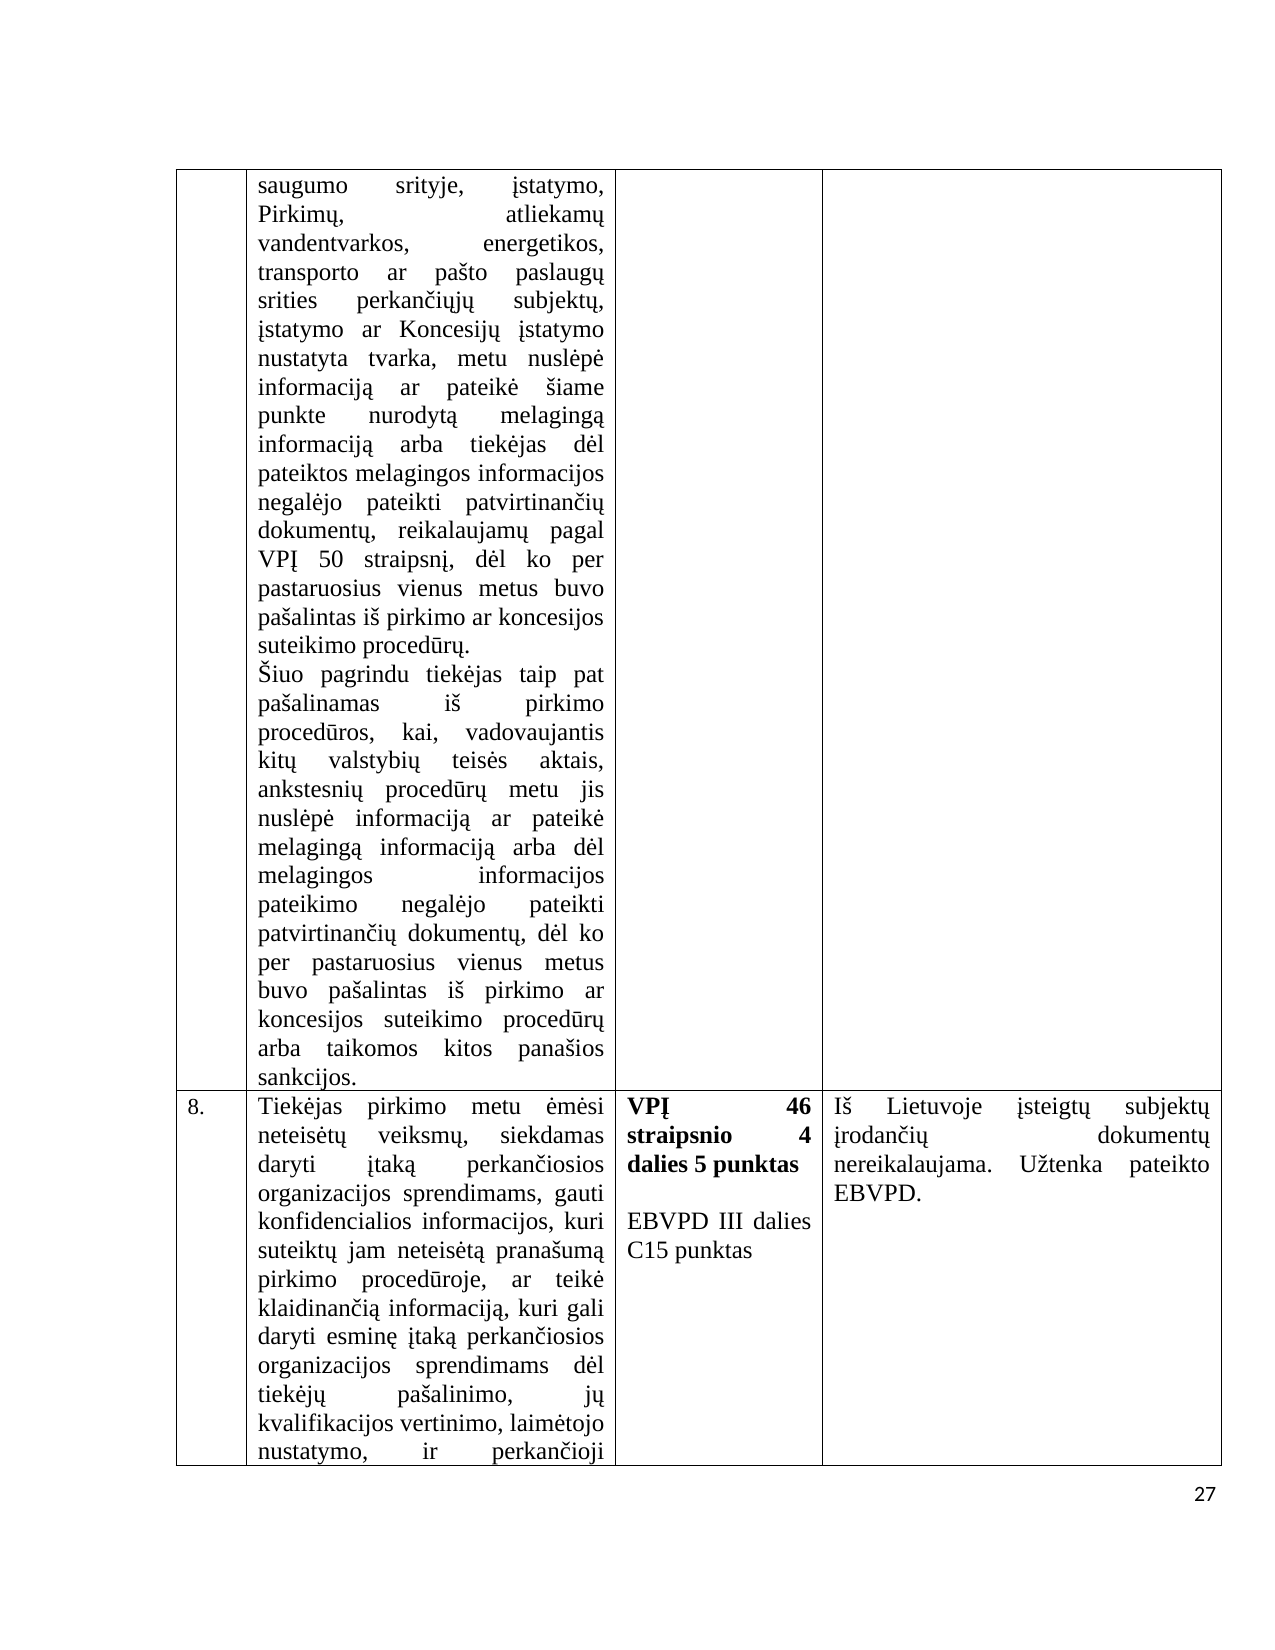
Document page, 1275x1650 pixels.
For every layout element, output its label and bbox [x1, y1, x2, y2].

table_cell [247, 170, 615, 1090]
table_cell [616, 1091, 822, 1465]
table_cell [823, 170, 1221, 1090]
table_cell [247, 1091, 615, 1465]
table_cell [616, 170, 822, 1090]
table_cell [823, 1091, 1221, 1465]
table_cell [177, 170, 246, 1090]
table_cell [177, 1091, 246, 1465]
